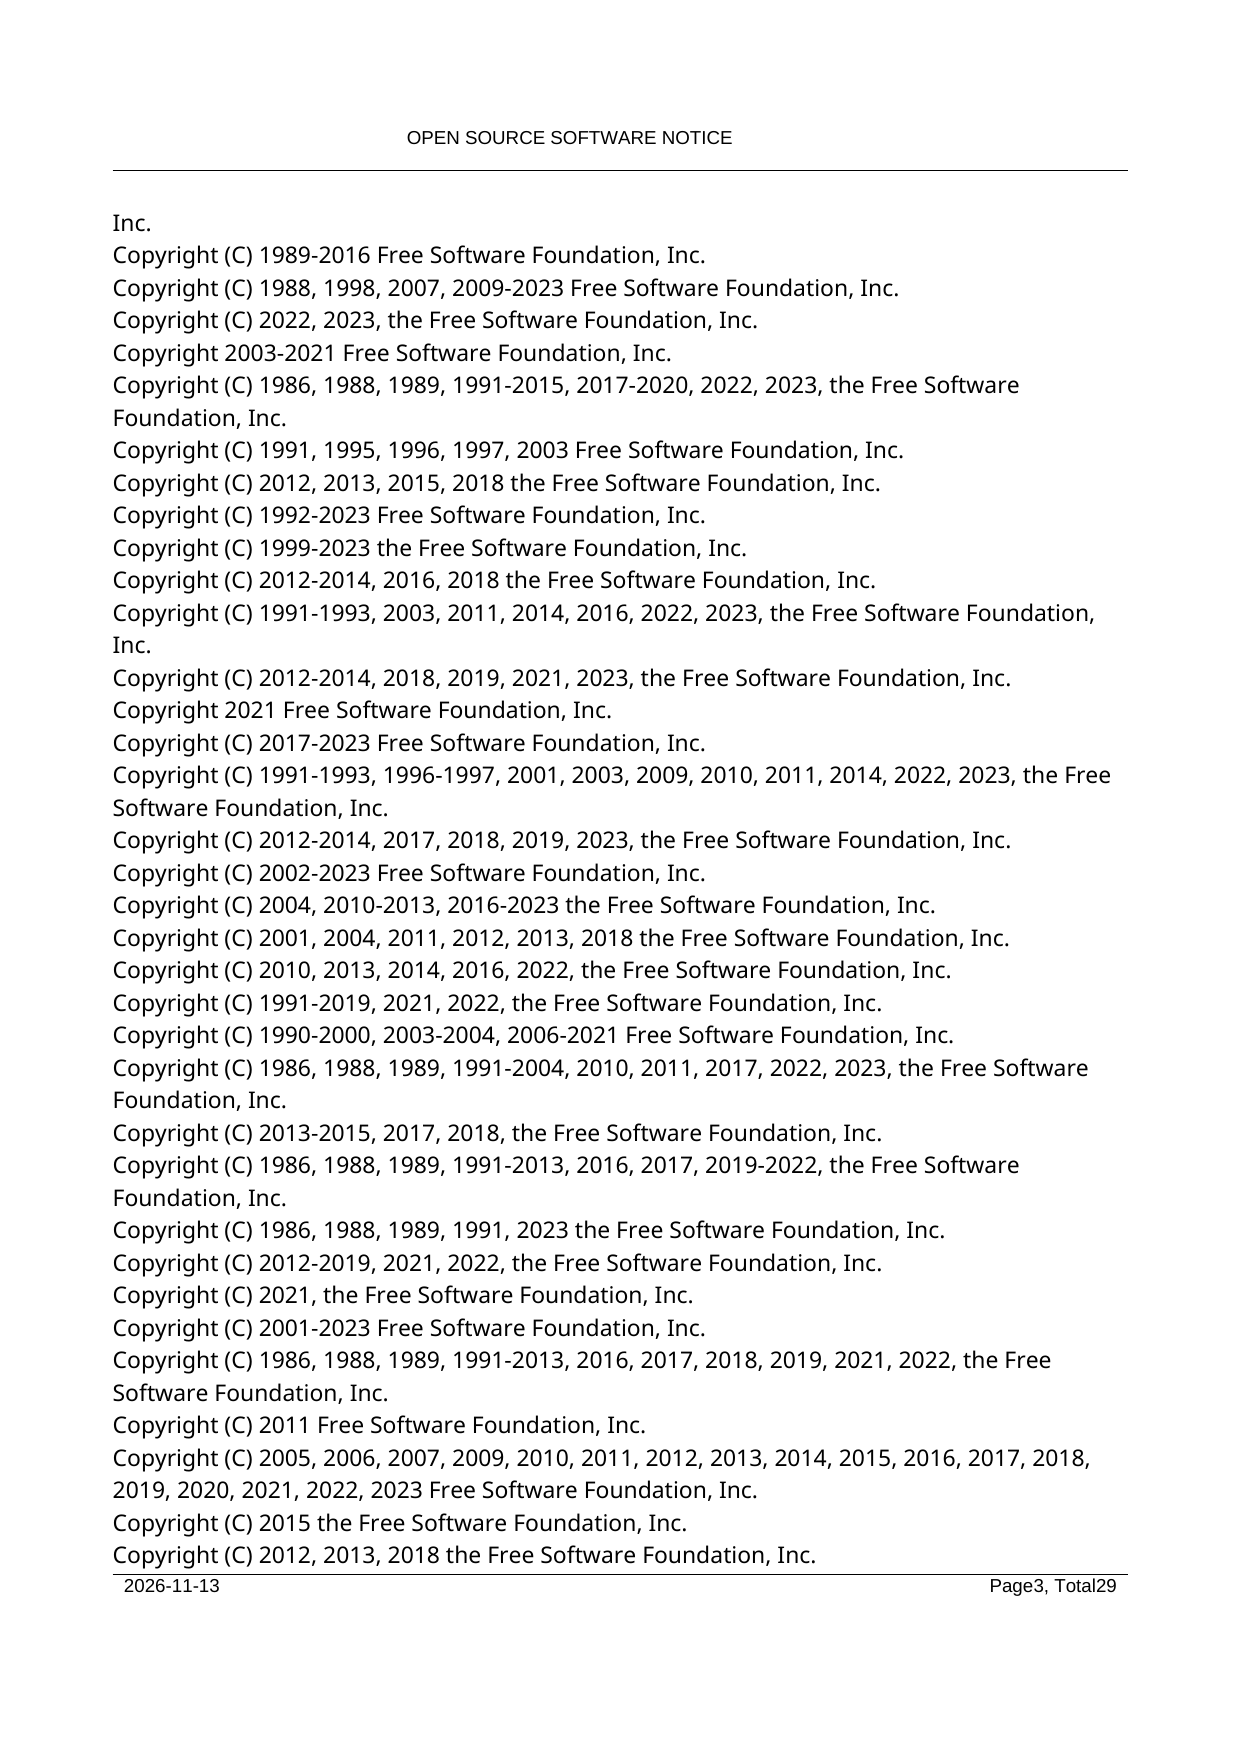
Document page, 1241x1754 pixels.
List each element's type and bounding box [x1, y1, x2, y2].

text [112, 206, 1128, 1571]
